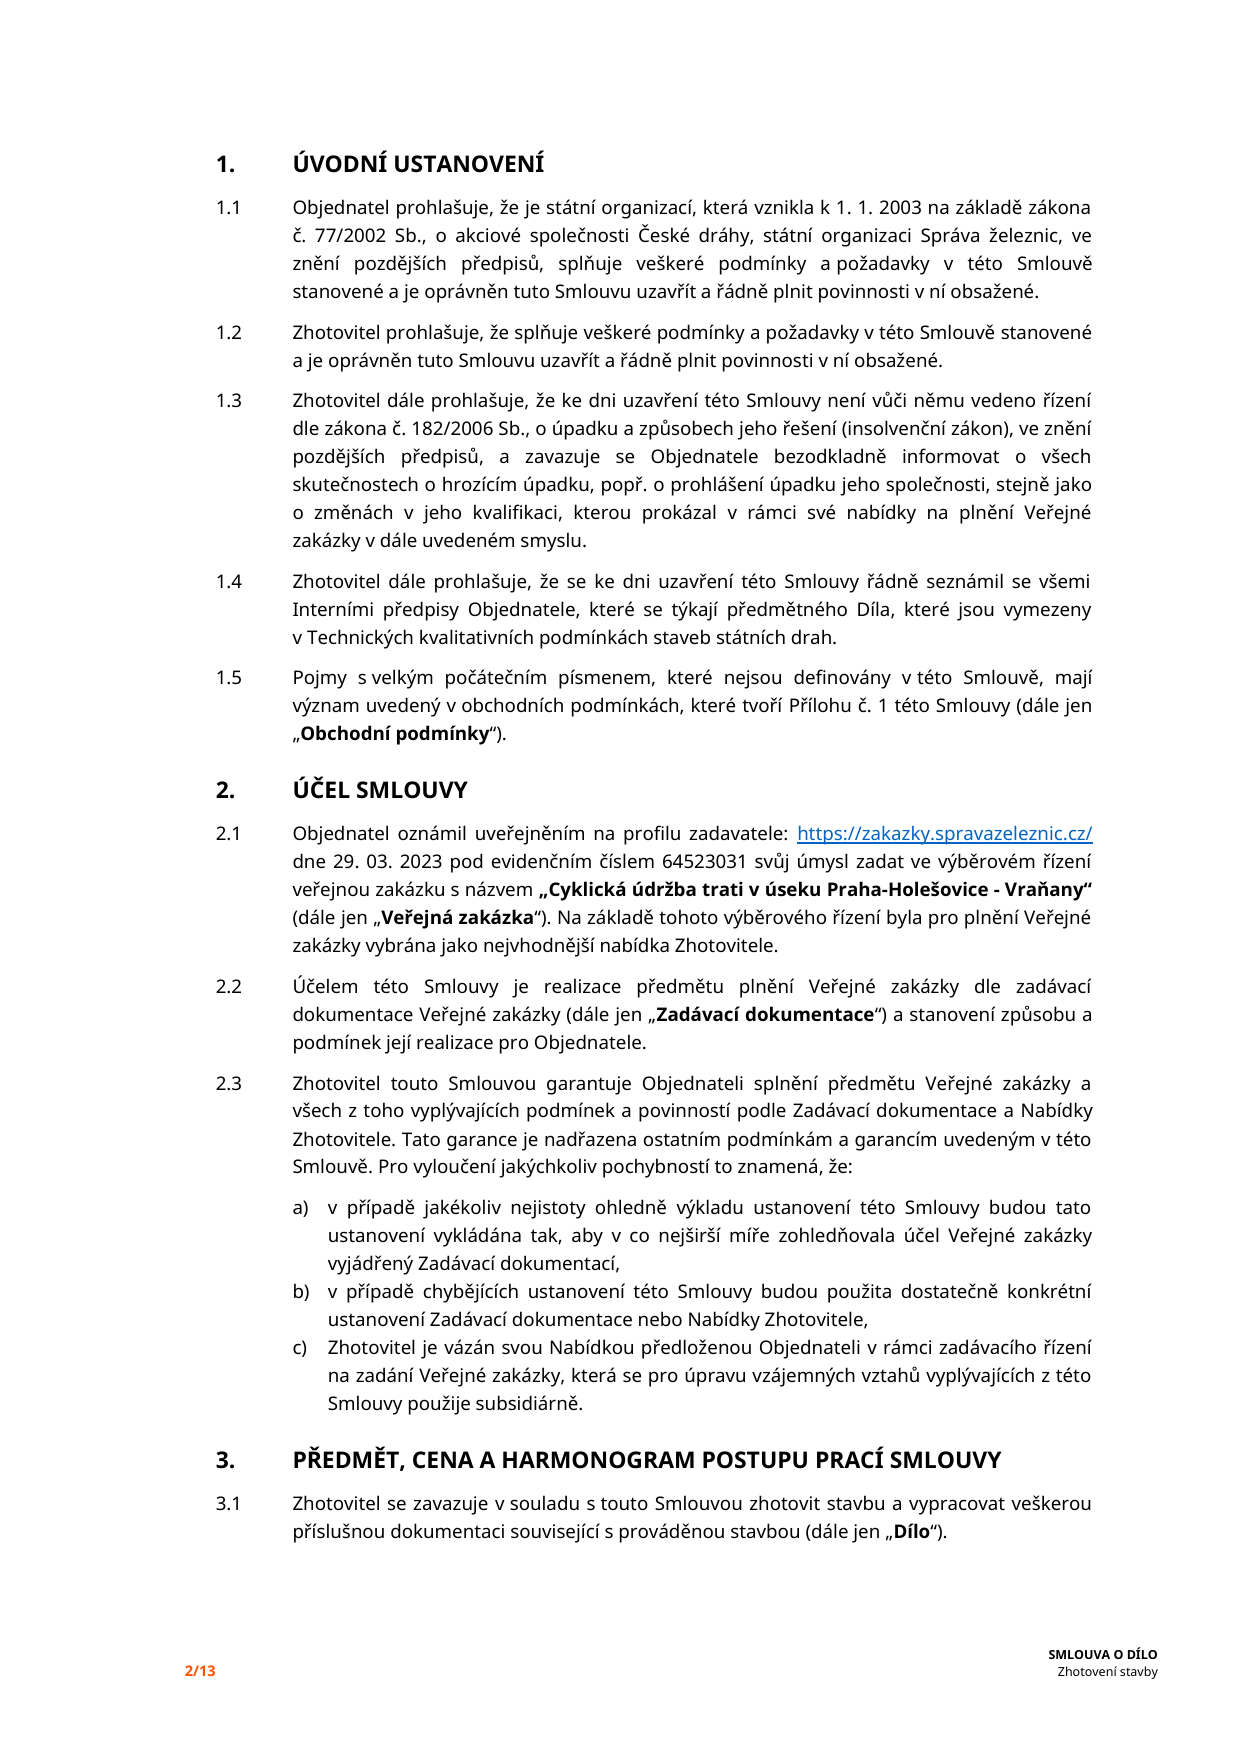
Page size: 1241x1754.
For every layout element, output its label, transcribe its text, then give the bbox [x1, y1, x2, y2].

text ÚČEL SMLOUVY [216, 774, 1093, 805]
text Objednatel oznámil uveřejněním na profilu zadavatele: https://zakazky.spravazeleznic.cz/ dne 29. 03. 2023 pod evidenčním číslem 64523031 svůj úmysl zadat ve výběrovém řízení veřejnou zakázku s názvem „Cyklická údržba trati v úseku Praha-Holešovice - Vraňany“ (dále jen „Veřejná zakázka“). Na základě tohoto výběrového řízení byla pro plnění Veřejné zakázky vybrána jako nejvhodnější nabídka Zhotovitele. [216, 821, 1093, 958]
text Účelem této Smlouvy je realizace předmětu plnění Veřejné zakázky dle zadávací dokumentace Veřejné zakázky (dále jen „Zadávací dokumentace“) a stanovení způsobu a podmínek její realizace pro Objednatele. [216, 973, 1093, 1055]
text v případě chybějících ustanovení této Smlouvy budou použita dostatečně konkrétní ustanovení Zadávací dokumentace nebo Nabídky Zhotovitele, [292, 1278, 1093, 1332]
text Zhotovitel se zavazuje v souladu s touto Smlouvou zhotovit stavbu a vypracovat veškerou příslušnou dokumentaci související s prováděnou stavbou (dále jen „Dílo“). [216, 1490, 1093, 1544]
text Pojmy s velkým počátečním písmenem, které nejsou definovány v této Smlouvě, mají význam uvedený v obchodních podmínkách, které tvoří Přílohu č. 1 této Smlouvy (dále jen „Obchodní podmínky“). [216, 665, 1093, 746]
text Zhotovitel prohlašuje, že splňuje veškeré podmínky a požadavky v této Smlouvě stanovené a je oprávněn tuto Smlouvu uzavřít a řádně plnit povinnosti v ní obsažené. [216, 319, 1093, 372]
text PŘEDMĚT, CENA A HARMONOGRAM POSTUPU PRACÍ SMLOUVY [216, 1443, 1093, 1475]
text Zhotovitel dále prohlašuje, že ke dni uzavření této Smlouvy není vůči němu vedeno řízení dle zákona č. 182/2006 Sb., o úpadku a způsobech jeho řešení (insolvenční zákon), ve znění pozdějších předpisů, a zavazuje se Objednatele bezodkladně informovat o všech skutečnostech o hrozícím úpadku, popř. o prohlášení úpadku jeho společnosti, stejně jako o změnách v jeho kvalifikaci, kterou prokázal v rámci své nabídky na plnění Veřejné zakázky v dále uvedeném smyslu. [216, 387, 1093, 553]
text ÚVODNÍ USTANOVENÍ [216, 147, 1093, 179]
text Zhotovitel touto Smlouvou garantuje Objednateli splnění předmětu Veřejné zakázky a všech z toho vyplývajících podmínek a povinností podle Zadávací dokumentace a Nabídky Zhotovitele. Tato garance je nadřazena ostatním podmínkám a garancím uvedeným v této Smlouvě. Pro vyloučení jakýchkoliv pochybností to znamená, že: [216, 1070, 1093, 1179]
text Zhotovitel dále prohlašuje, že se ke dni uzavření této Smlouvy řádně seznámil se všemi Interními předpisy Objednatele, které se týkají předmětného Díla, které jsou vymezeny v Technických kvalitativních podmínkách staveb státních drah. [216, 568, 1093, 650]
text v případě jakékoliv nejistoty ohledně výkladu ustanovení této Smlouvy budou tato ustanovení vykládána tak, aby v co nejširší míře zohledňovala účel Veřejné zakázky vyjádřený Zadávací dokumentací, [292, 1194, 1093, 1276]
text Objednatel prohlašuje, že je státní organizací, která vznikla k 1. 1. 2003 na základě zákona č. 77/2002 Sb., o akciové společnosti České dráhy, státní organizaci Správa železnic, ve znění pozdějších předpisů, splňuje veškeré podmínky a požadavky v této Smlouvě stanovené a je oprávněn tuto Smlouvu uzavřít a řádně plnit povinnosti v ní obsažené. [216, 194, 1093, 304]
text Zhotovitel je vázán svou Nabídkou předloženou Objednateli v rámci zadávacího řízení na zadání Veřejné zakázky, která se pro úpravu vzájemných vztahů vyplývajících z této Smlouvy použije subsidiárně. [292, 1334, 1093, 1416]
